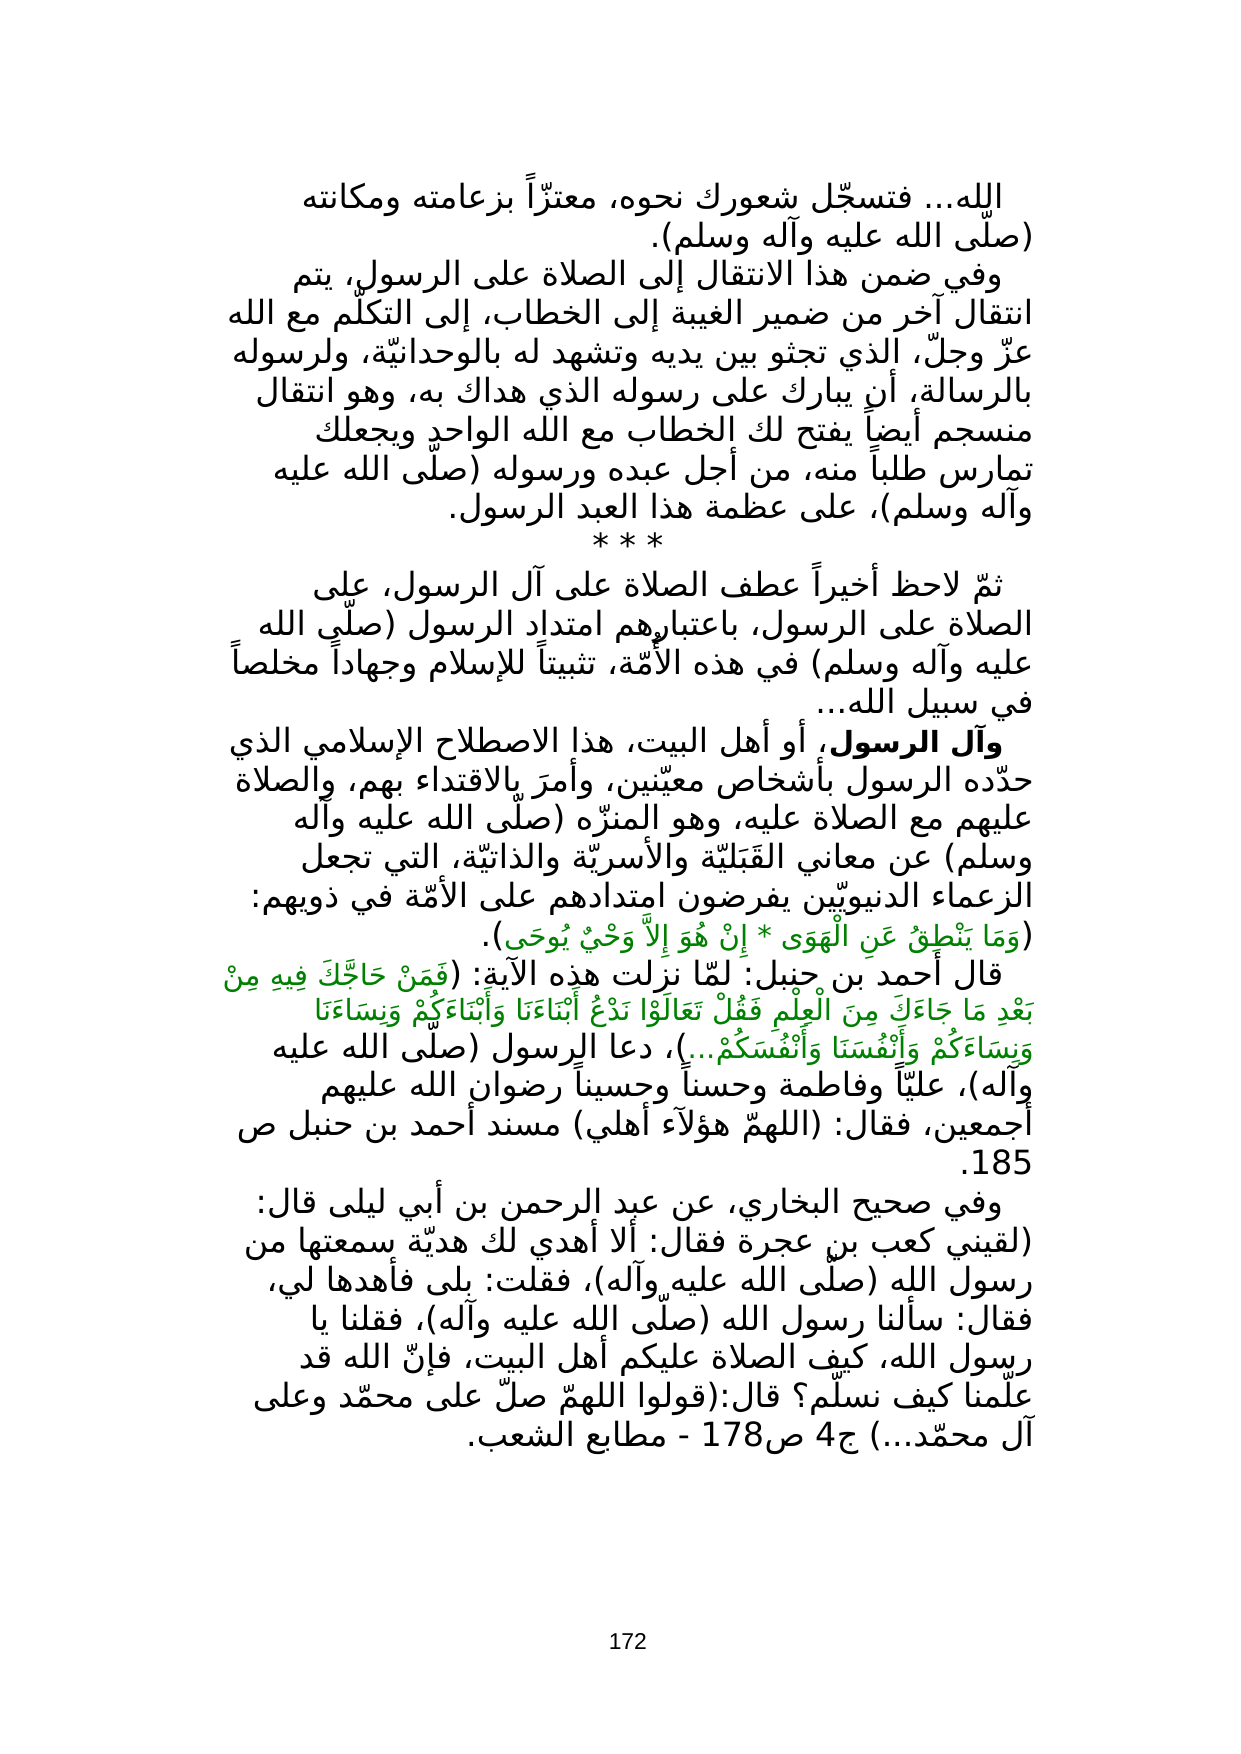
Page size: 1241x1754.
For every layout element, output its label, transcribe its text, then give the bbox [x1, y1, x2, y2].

text قال أحمد بن حنبل: لمّا نزلت هذه الآية: (فَمَنْ حَاجَّكَ فِيهِ مِنْ بَعْدِ مَا جَاءَكَ مِنَ الْعِلْمِ فَقُلْ تَعَالَوْا نَدْعُ أَبْنَاءَنَا وَأَبْنَاءَكُمْ وَنِسَاءَنَا وَنِسَاءَكُمْ وَأَنْفُسَنَا وَأَنْفُسَكُمْ...)، دعا الرسول (صلّى الله عليه وآله)، عليّاً وفاطمة وحسناً وحسيناً رضوان الله عليهم أجمعين، فقال: (اللهمّ هؤلآء أهلي) مسند أحمد بن حنبل ص185. [222, 954, 1033, 1182]
text ثمّ لاحظ أخيراً عطف الصلاة على آل الرسول، على الصلاة على الرسول، باعتبارهم امتداد الرسول (صلّى الله عليه وآله وسلم) في هذه الأُمّة، تثبيتاً للإسلام وجهاداً مخلصاً في سبيل الله... [222, 566, 1033, 721]
text وآل الرسول، أو أهل البيت، هذا الاصطلاح الإسلامي الذي حدّده الرسول بأشخاص معيّنين، وأمرَ بالاقتداء بهم، والصلاة عليهم مع الصلاة عليه، وهو المنزّه (صلّى الله عليه وآله وسلم) عن معاني القَبَليّة والأسريّة والذاتيّة، التي تجعل الزعماء الدنيويّين يفرضون امتدادهم على الأمّة في ذويهم: (وَمَا يَنْطِقُ عَنِ الْهَوَى * إِنْ هُوَ إِلاَّ وَحْيٌ يُوحَى). [222, 721, 1033, 954]
text وفي صحيح البخاري، عن عبد الرحمن بن أبي ليلى قال: (لقيني كعب بن عجرة فقال: ألا أهدي لك هديّة سمعتها من رسول الله (صلّى الله عليه وآله)، فقلت: بلى فأهدها لي، فقال: سألنا رسول الله (صلّى الله عليه وآله)، فقلنا يا رسول الله، كيف الصلاة عليكم أهل البيت، فإنّ الله قد علّمنا كيف نسلّم؟ قال:(قولوا اللهمّ صلّ على محمّد وعلى آل محمّد...) ج4 ص178 - مطابع الشعب. [222, 1182, 1033, 1454]
text * * * [222, 527, 1033, 566]
text وفي ضمن هذا الانتقال إلى الصلاة على الرسول، يتم انتقال آخر من ضمير الغيبة إلى الخطاب، إلى التكلّم مع الله عزّ وجلّ، الذي تجثو بين يديه وتشهد له بالوحدانيّة، ولرسوله بالرسالة، أن يبارك على رسوله الذي هداك به، وهو انتقال منسجم أيضاً يفتح لك الخطاب مع الله الواحد ويجعلك تمارس طلباً منه، من أجل عبده ورسوله (صلّى الله عليه وآله وسلم)، على عظمة هذا العبد الرسول. [222, 255, 1033, 527]
text الله... فتسجّل شعورك نحوه، معتزّاً بزعامته ومكانته (صلّى الله عليه وآله وسلم). [222, 177, 1033, 255]
